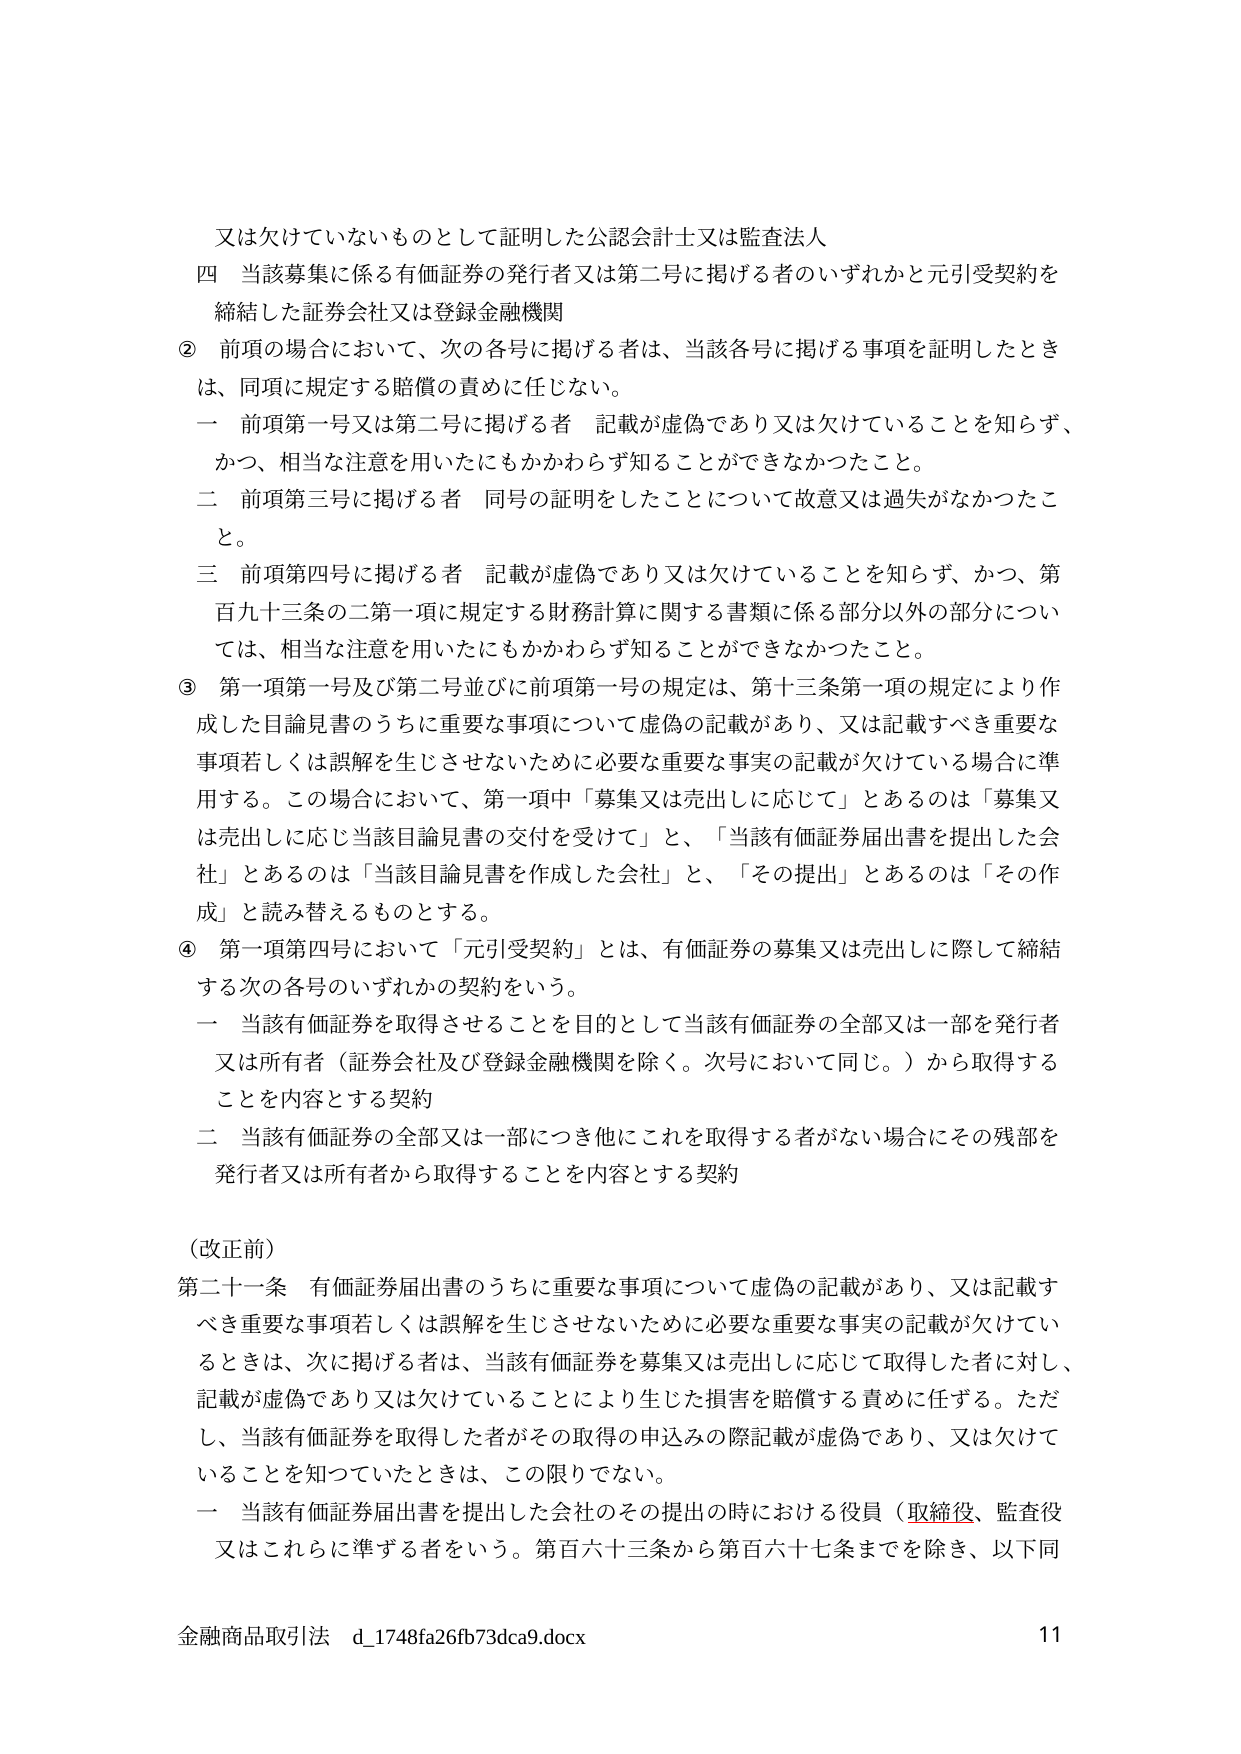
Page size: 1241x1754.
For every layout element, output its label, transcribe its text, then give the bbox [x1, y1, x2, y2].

text （改正前） [177, 1229, 1063, 1267]
text 一 前項第一号又は第二号に掲げる者 記載が虚偽であり又は欠けていることを知らず、かつ、相当な注意を用いたにもかかわらず知ることができなかつたこと。 [196, 404, 1063, 479]
text 二 当該有価証券の全部又は一部につき他にこれを取得する者がない場合にその残部を発行者又は所有者から取得することを内容とする契約 [196, 1117, 1063, 1192]
text 三 前項第四号に掲げる者 記載が虚偽であり又は欠けていることを知らず、かつ、第百九十三条の二第一項に規定する財務計算に関する書類に係る部分以外の部分については、相当な注意を用いたにもかかわらず知ることができなかつたこと。 [196, 554, 1063, 667]
text ② 前項の場合において、次の各号に掲げる者は、当該各号に掲げる事項を証明したときは、同項に規定する賠償の責めに任じない。 [177, 329, 1063, 404]
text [196, 1492, 1063, 1567]
text ③ 第一項第一号及び第二号並びに前項第一号の規定は、第十三条第一項の規定により作成した目論見書のうちに重要な事項について虚偽の記載があり、又は記載すべき重要な事項若しくは誤解を生じさせないために必要な重要な事実の記載が欠けている場合に準用する。この場合において、第一項中「募集又は売出しに応じて」とあるのは「募集又は売出しに応じ当該目論見書の交付を受けて」と、「当該有価証券届出書を提出した会社」とあるのは「当該目論見書を作成した会社」と、「その提出」とあるのは「その作成」と読み替えるものとする。 [177, 667, 1063, 929]
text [196, 217, 1063, 254]
text 四 当該募集に係る有価証券の発行者又は第二号に掲げる者のいずれかと元引受契約を締結した証券会社又は登録金融機関 [196, 254, 1063, 329]
text 一 当該有価証券を取得させることを目的として当該有価証券の全部又は一部を発行者又は所有者（証券会社及び登録金融機関を除く。次号において同じ。）から取得することを内容とする契約 [196, 1004, 1063, 1117]
text 二 前項第三号に掲げる者 同号の証明をしたことについて故意又は過失がなかつたこと。 [196, 479, 1063, 554]
text ④ 第一項第四号において「元引受契約」とは、有価証券の募集又は売出しに際して締結する次の各号のいずれかの契約をいう。 [177, 929, 1063, 1004]
text 第二十一条 有価証券届出書のうちに重要な事項について虚偽の記載があり、又は記載すべき重要な事項若しくは誤解を生じさせないために必要な重要な事実の記載が欠けているときは、次に掲げる者は、当該有価証券を募集又は売出しに応じて取得した者に対し、記載が虚偽であり又は欠けていることにより生じた損害を賠償する責めに任ずる。ただし、当該有価証券を取得した者がその取得の申込みの際記載が虚偽であり、又は欠けていることを知つていたときは、この限りでない。 [177, 1267, 1063, 1492]
